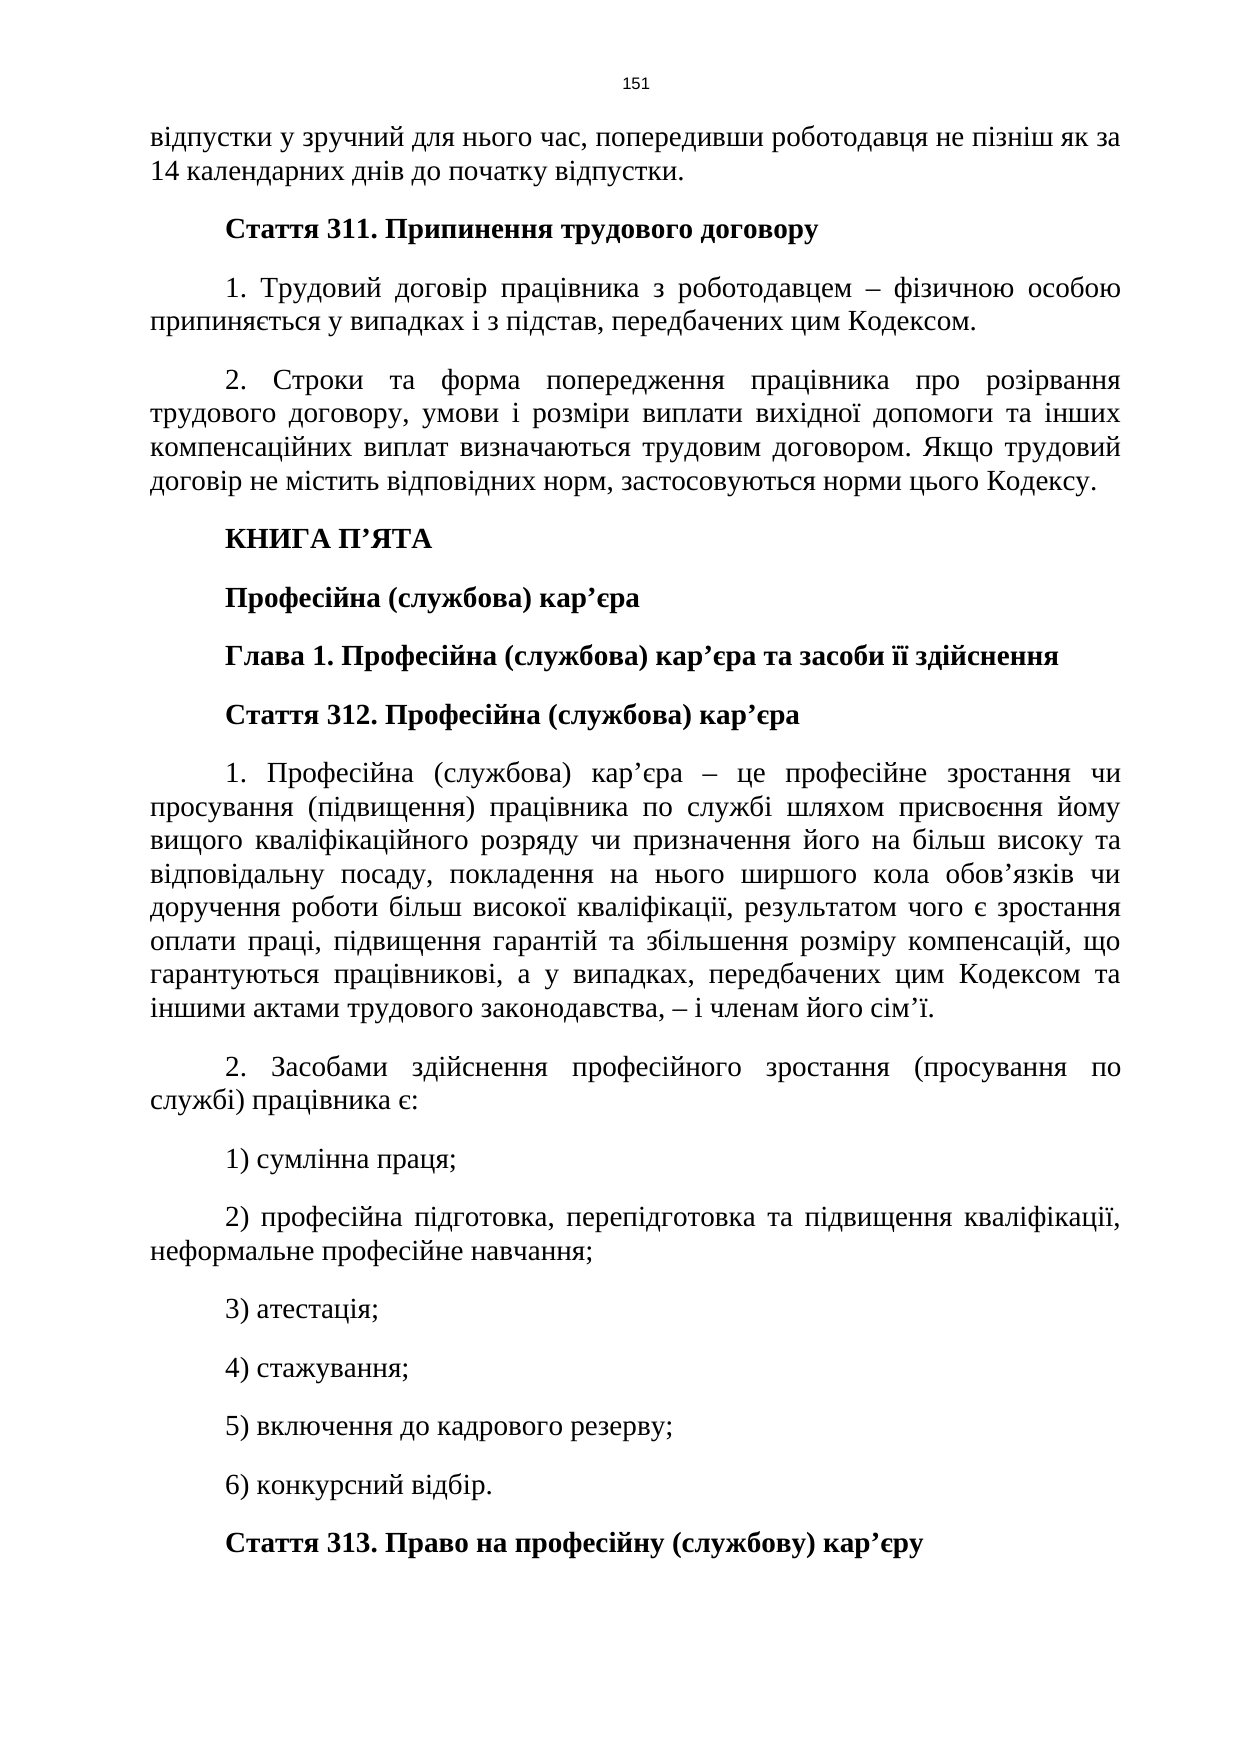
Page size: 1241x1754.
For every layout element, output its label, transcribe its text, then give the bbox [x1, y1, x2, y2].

text 1) сумлінна праця; [150, 1141, 1122, 1174]
text 2) професійна підготовка, перепідготовка та підвищення кваліфікації, неформальне професійне навчання; [150, 1199, 1122, 1266]
text Стаття 312. Професійна (службова) кар’єра [150, 697, 1122, 730]
text Стаття 313. Право на професійну (службову) кар’єру [150, 1526, 1122, 1559]
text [150, 119, 1122, 186]
text 6) конкурсний відбір. [150, 1467, 1122, 1501]
text 1. Професійна (службова) кар’єра – це професійне зростання чи просування (підвищення) працівника по службі шляхом присвоєння йому вищого кваліфікаційного розряду чи призначення його на більш високу та відповідальну посаду, покладення на нього ширшого кола обов’язків чи доручення роботи більш високої кваліфікації, результатом чого є зростання оплати праці, підвищення гарантій та збільшення розміру компенсацій, що гарантуються працівникові, а у випадках, передбачених цим Кодексом та іншими актами трудового законодавства, – і членам його сім’ї. [150, 755, 1122, 1024]
text 4) стажування; [150, 1350, 1122, 1383]
text Глава 1. Професійна (службова) кар’єра та засоби її здійснення [150, 638, 1122, 672]
text 3) атестація; [150, 1291, 1122, 1325]
text КНИГА П’ЯТА [150, 521, 1122, 555]
text 1. Трудовий договір працівника з роботодавцем – фізичною особою припиняється у випадках і з підстав, передбачених цим Кодексом. [150, 270, 1122, 337]
text 2. Засобами здійснення професійного зростання (просування по службі) працівника є: [150, 1049, 1122, 1116]
text Стаття 311. Припинення трудового договору [150, 211, 1122, 245]
text 2. Строки та форма попередження працівника про розірвання трудового договору, умови і розміри виплати вихідної допомоги та інших компенсаційних виплат визначаються трудовим договором. Якщо трудовий договір не містить відповідних норм, застосовуються норми цього Кодексу. [150, 362, 1122, 496]
text Професійна (службова) кар’єра [150, 580, 1122, 613]
text 5) включення до кадрового резерву; [150, 1408, 1122, 1442]
